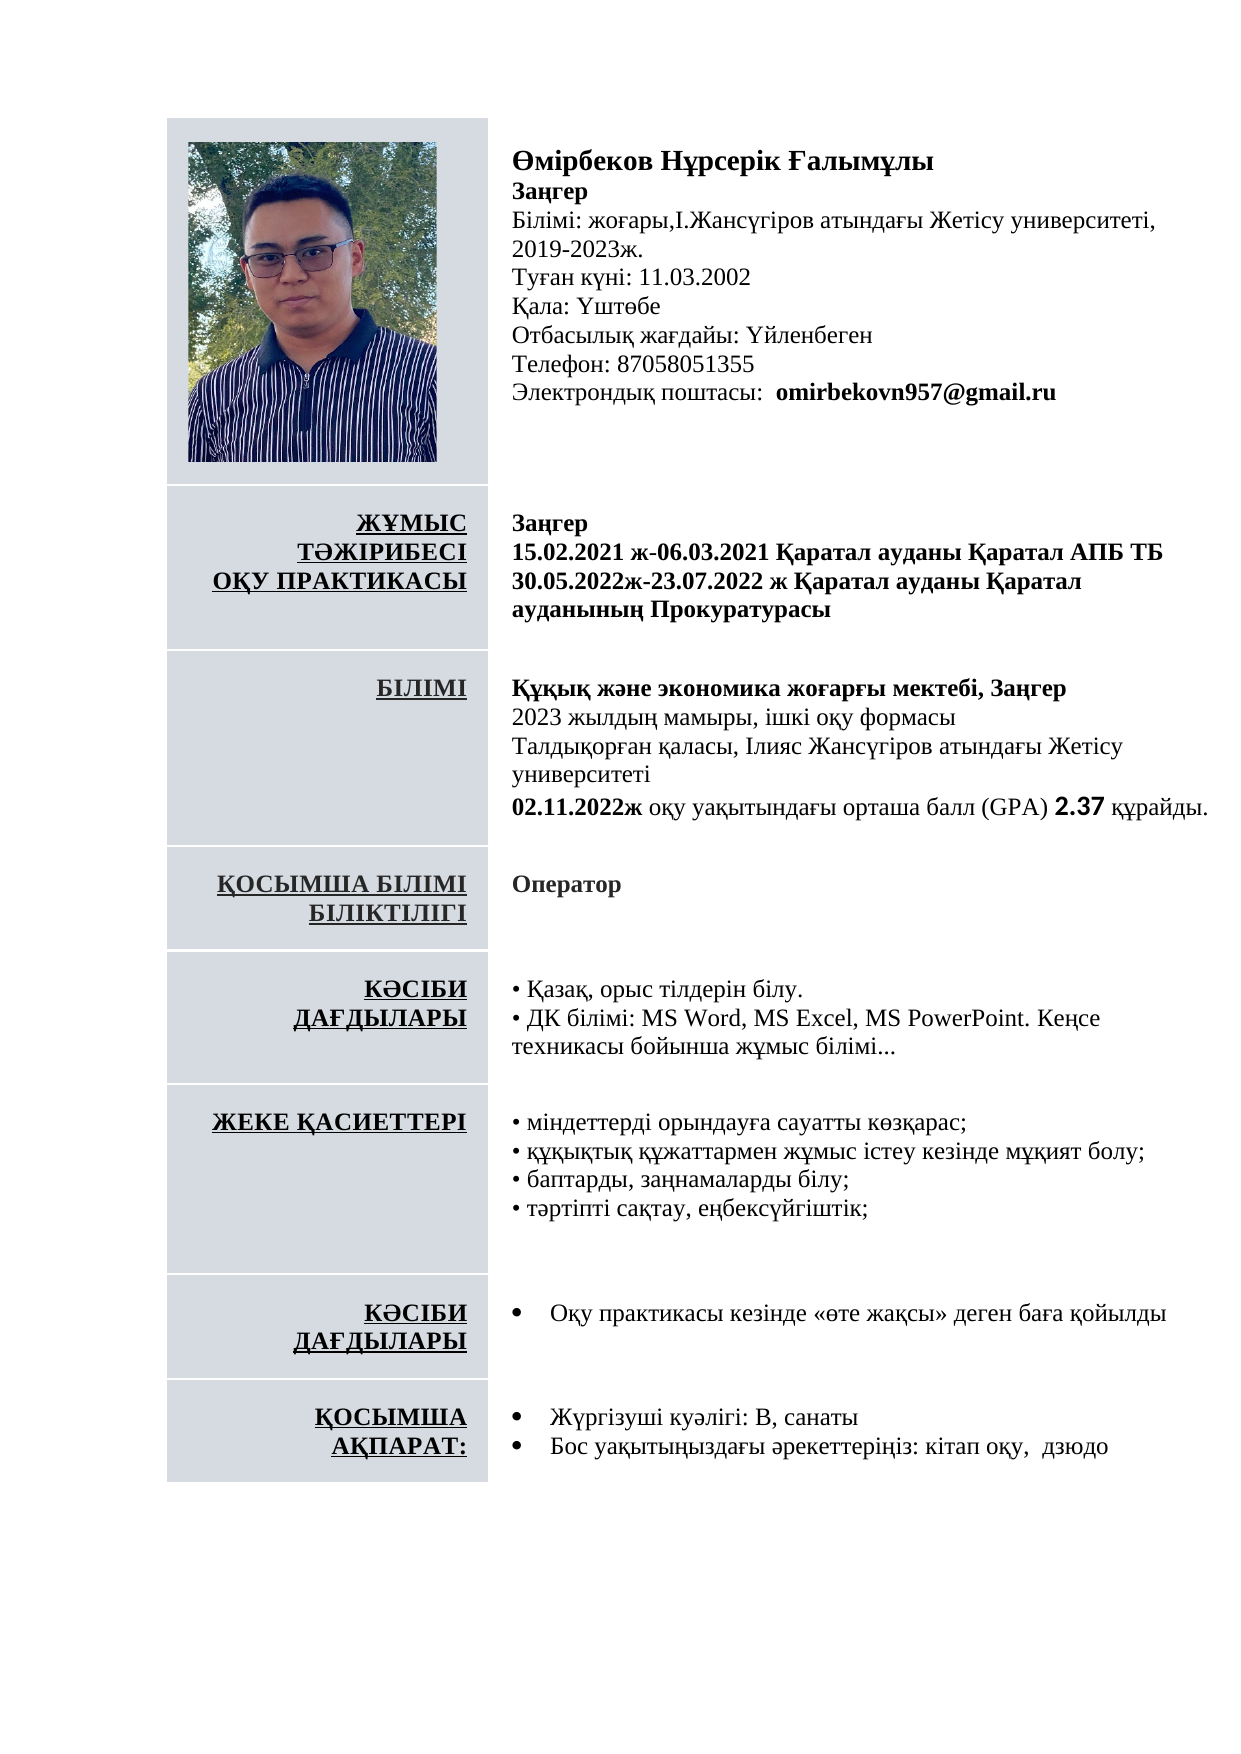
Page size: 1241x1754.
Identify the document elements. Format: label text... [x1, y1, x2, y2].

table_cell БІЛІМІ [167, 651, 488, 845]
table_cell КӘСІБИ ДАҒДЫЛАРЫ [167, 952, 488, 1083]
table_cell ЖҰМЫС ТӘЖІРИБЕСІ ОҚУ ПРАКТИКАСЫ [167, 486, 488, 649]
table_cell ЖЕКЕ ҚАСИЕТТЕРІ [167, 1085, 488, 1273]
table_cell Жүргізуші куәлігі: В, санаты Бос уақытыңыздағы әрекеттеріңіз: кітап оқу, дзюдо [490, 1380, 1236, 1482]
table_cell ҚОСЫМША АҚПАРАТ: [167, 1380, 488, 1482]
table_cell ҚОСЫМША БІЛІМІ БІЛІКТІЛІГІ [167, 847, 488, 949]
table_header [167, 118, 488, 484]
table_cell КӘСІБИ ДАҒДЫЛАРЫ [167, 1275, 488, 1378]
table_cell Оператор [490, 847, 1236, 949]
table_cell • Қазақ, орыс тілдерін білу. • ДК білімі: MS Word, MS Excel, MS PowerPoint. Кеңсе техникасы бойынша жұмыс білімі... [490, 952, 1236, 1083]
picture [188, 142, 437, 462]
table_cell Заңгер 15.02.2021 ж-06.03.2021 Қаратал ауданы Қаратал АПБ ТБ 30.05.2022ж-23.07.2022 ж Қаратал ауданы Қаратал ауданының Прокуратурасы [490, 486, 1236, 649]
table_header Өмірбеков Нұрсерік Ғалымұлы Заңгер Білімі: жоғары,І.Жансүгіров атындағы Жетісу университеті, 2019-2023ж. Туған күні: 11.03.2002 Қала: Үштөбе Отбасылық жағдайы: Үйленбеген Телефон: 87058051355 Электрондық поштасы: omirbekovn957@gmail.ru [490, 120, 1236, 484]
table_cell Құқық және экономика жоғарғы мектебі, Заңгер 2023 жылдың мамыры, ішкі оқу формасы Талдықорған қаласы, Ілияс Жансүгіров атындағы Жетісу университеті 02.11.2022ж оқу уақытындағы орташа балл (GPA) 2.37 құрайды. [490, 651, 1236, 845]
table_cell Оқу практикасы кезінде «өте жақсы» деген баға қойылды [490, 1275, 1236, 1378]
table_cell • міндеттерді орындауға сауатты көзқарас; • құқықтық құжаттармен жұмыс істеу кезінде мұқият болу; • баптарды, заңнамаларды білу; • тәртіпті сақтау, еңбексүйгіштік; [490, 1085, 1236, 1273]
